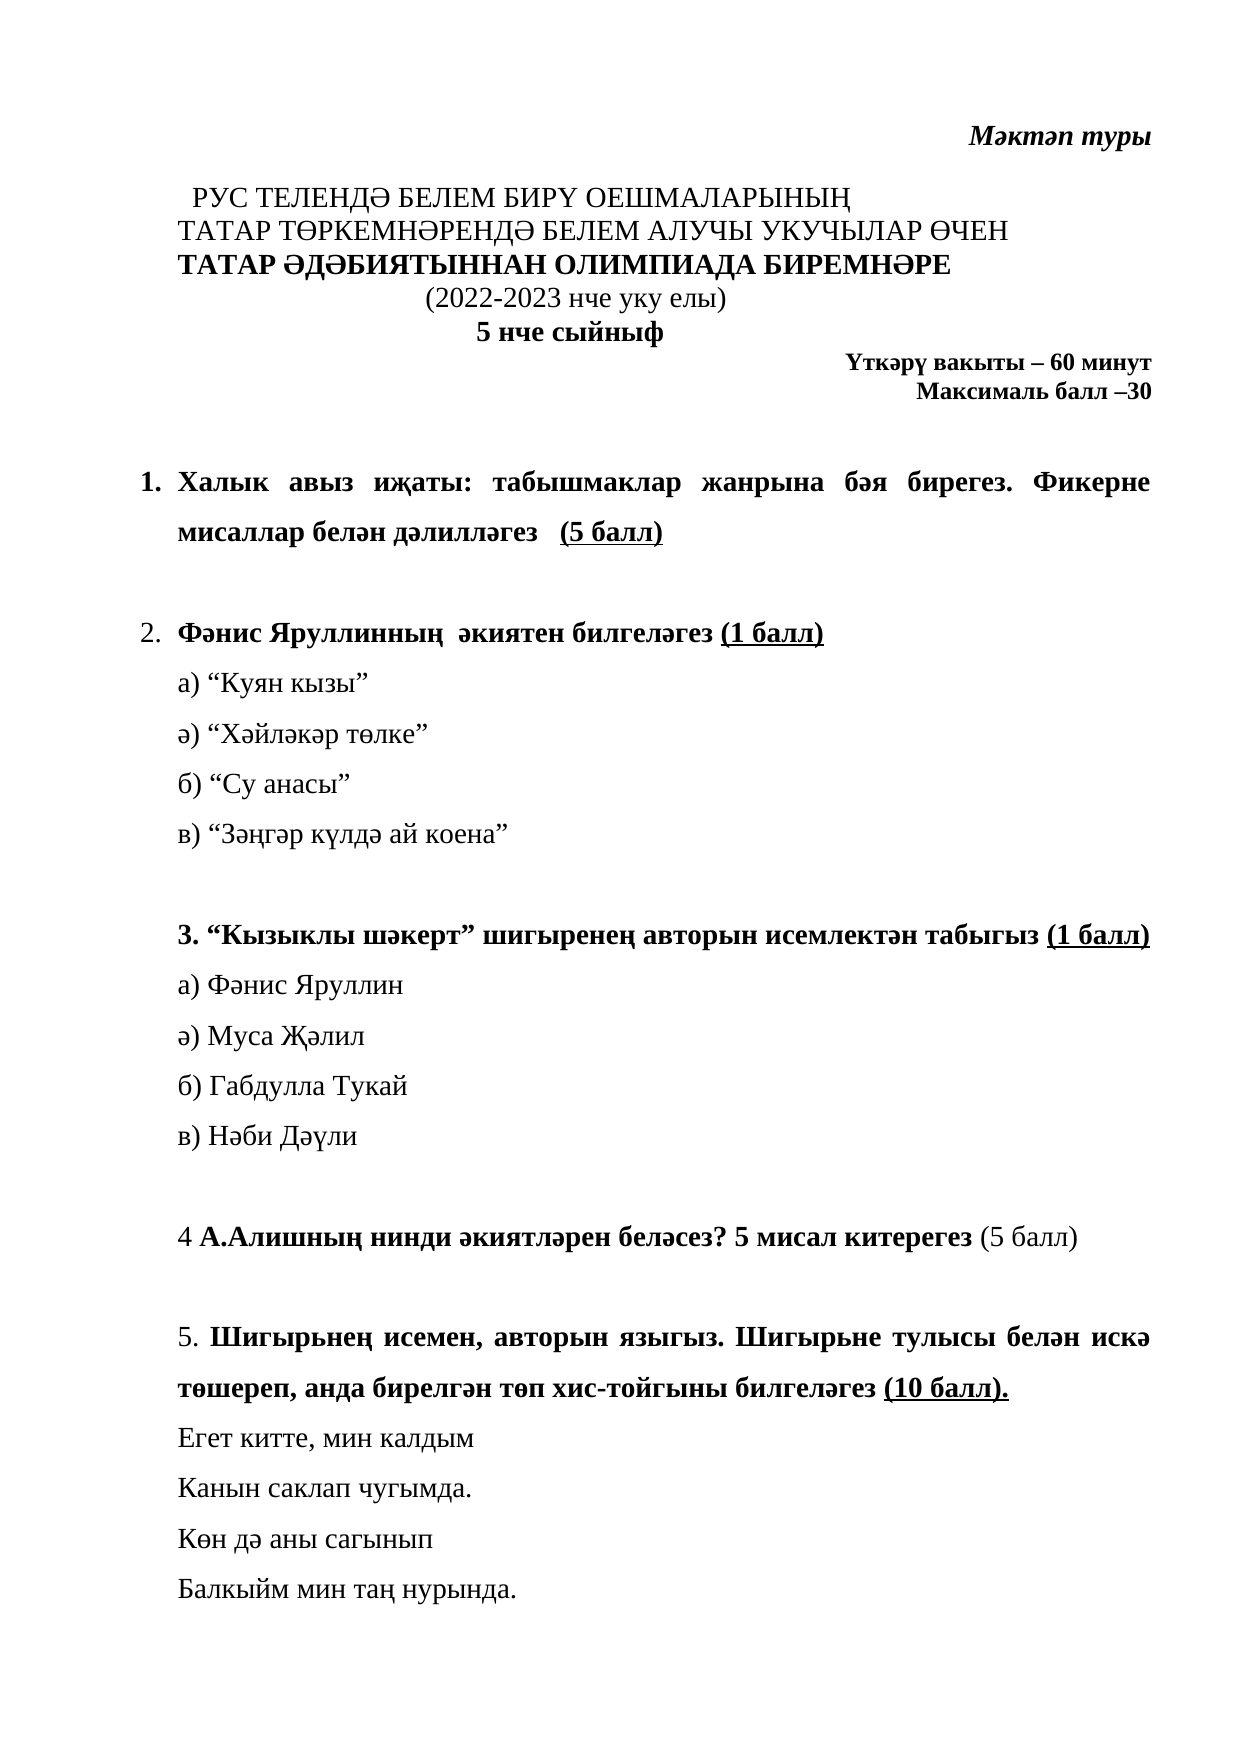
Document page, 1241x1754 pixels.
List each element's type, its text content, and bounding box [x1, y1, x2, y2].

text 5 нче сыйныф [177, 314, 1152, 347]
text ТАТАР ТӨРКЕМНӘРЕНДӘ БЕЛЕМ АЛУЧЫ УКУЧЫЛАР ӨЧЕН [177, 213, 1152, 247]
text Балкыйм мин таң нурында. [177, 1571, 1152, 1605]
list а) “Куян кызы” [177, 666, 1152, 699]
list в) “Зәңгәр күлдә ай коена” [177, 816, 1152, 850]
text ә) Муса Җәлил [177, 1018, 1152, 1051]
text Канын саклап чугымда. [177, 1471, 1152, 1504]
list Халык авыз иҗаты: табышмаклар жанрына бәя бирегез. Фикерне мисаллар белән дәлилләгез (5 балл) [140, 464, 1152, 548]
text РУС ТЕЛЕНДӘ БЕЛЕМ БИРҮ ОЕШМАЛАРЫНЫҢ [177, 180, 1152, 213]
text б) Габдулла Тукай [177, 1068, 1152, 1102]
text 3. “Кызыклы шәкерт” шигыренең авторын исемлектән табыгыз (1 балл) [177, 917, 1152, 951]
text в) Нәби Дәүли [177, 1118, 1152, 1152]
text Үткәрү вакыты – 60 минут [177, 347, 1152, 376]
text Максималь балл –30 [177, 376, 1152, 405]
text Көн дә аны сагынып [177, 1521, 1152, 1554]
list Фәнис Яруллинның әкиятен билгеләгез (1 балл) [140, 615, 1152, 649]
list б) “Су анасы” [177, 766, 1152, 800]
list ә) “Хәйләкәр төлке” [177, 716, 1152, 749]
text ТАТАР ӘДӘБИЯТЫННАН ОЛИМПИАДА БИРЕМНӘРЕ [177, 247, 1152, 280]
text (2022-2023 нче уку елы) [177, 280, 1152, 314]
text 4 А.Алишның нинди әкиятләрен беләсез? 5 мисал китерегез (5 балл) [177, 1219, 1152, 1252]
text а) Фәнис Яруллин [177, 967, 1152, 1001]
text Егет китте, мин калдым [177, 1420, 1152, 1454]
text 5. Шигырьнең исемен, авторын языгыз. Шигырьне тулысы белән искә төшереп, анда бирелгән төп хис-тойгыны билгеләгез (10 балл). [177, 1319, 1152, 1403]
text Мәктәп туры [177, 118, 1152, 152]
